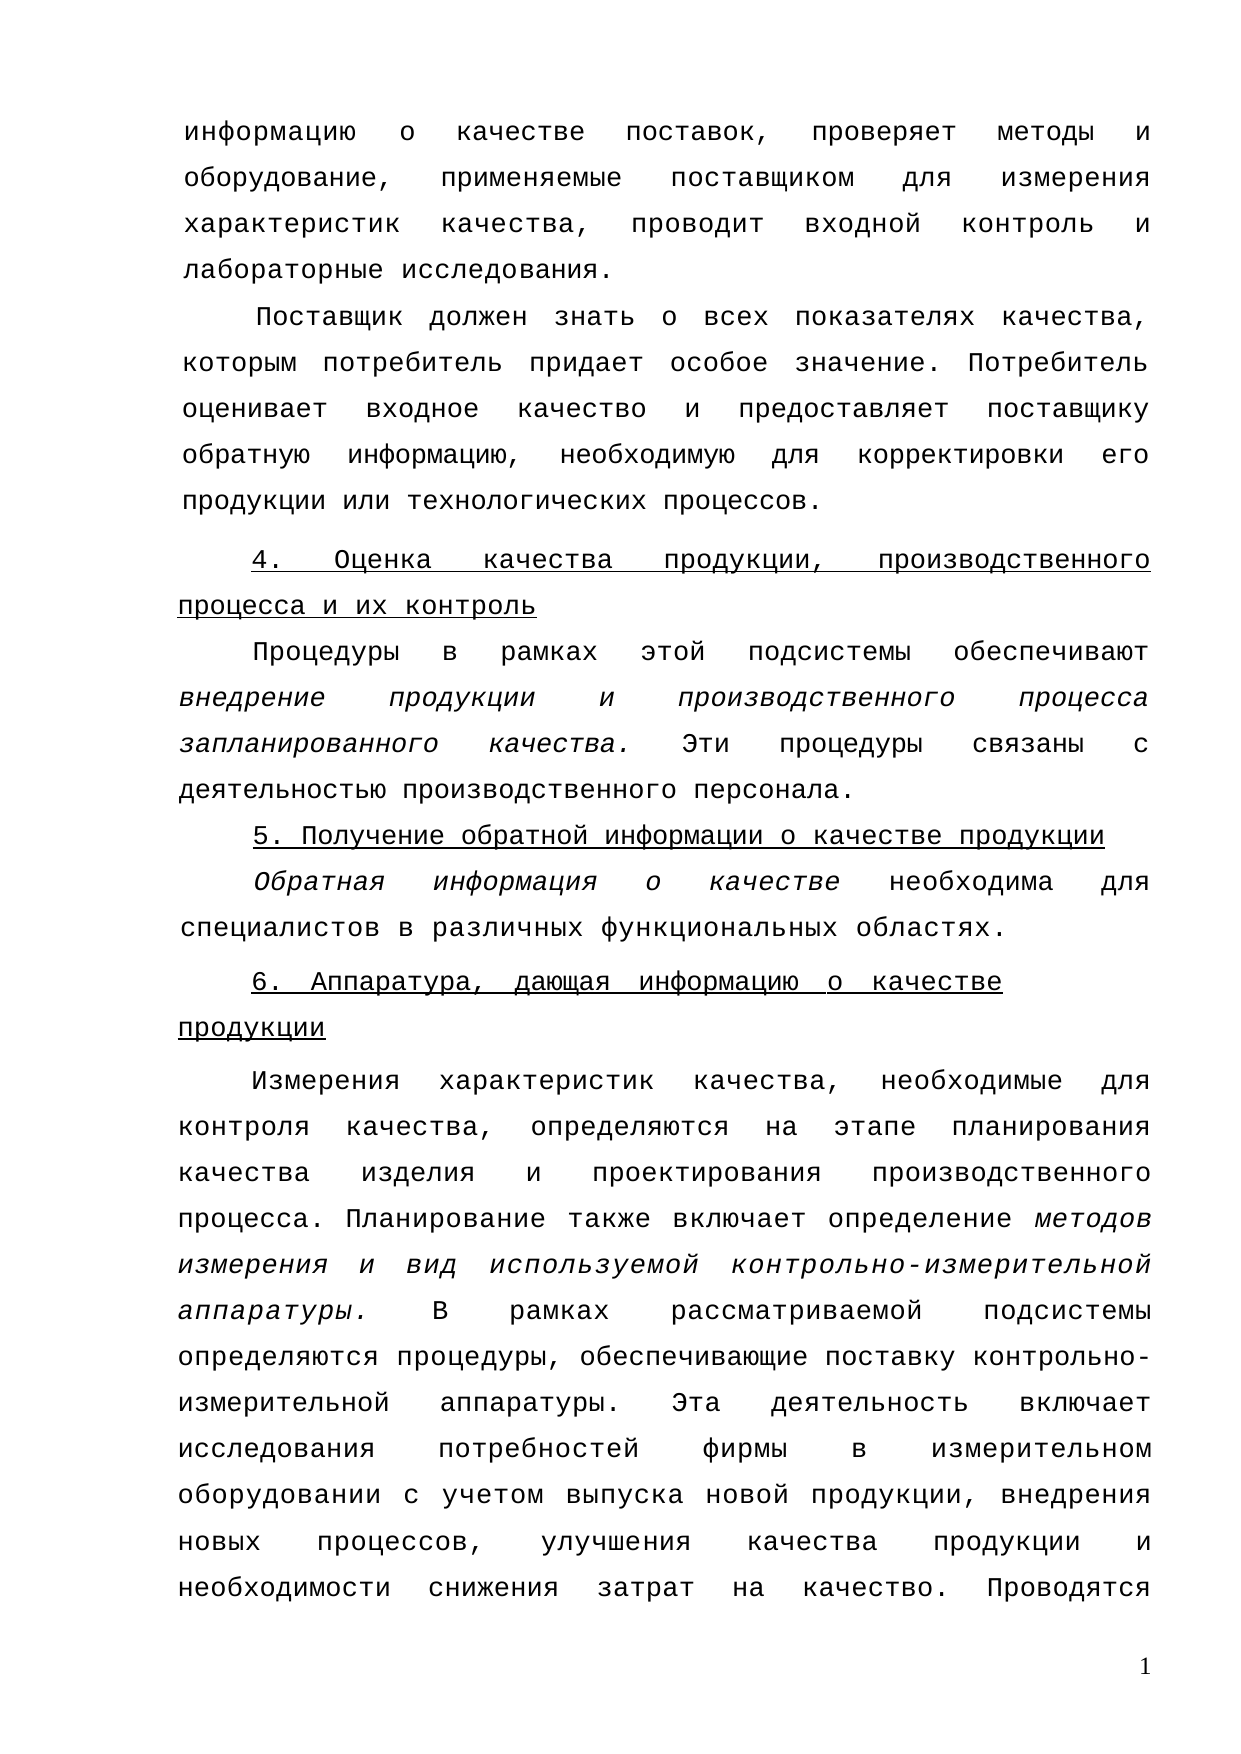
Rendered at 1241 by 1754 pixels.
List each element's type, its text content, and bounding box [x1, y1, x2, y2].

text Поставщик должен знать о всех показателях качества, которым потребитель придает особое значение. Потребитель оценивает входное качество и предоставляет поставщику обратную информацию, необходимую для корректировки его продукции или технологических процессов. [182, 302, 1149, 517]
text 6. Аппаратура, дающая информацию о качестве продукции [177, 967, 1003, 1044]
text Процедуры в рамках этой подсистемы обеспечивают внедрение продукции и производственного процесса запланированного качества. Эти процедуры связаны с деятельностью производственного персонала. [179, 638, 1149, 806]
text 5. Получение обратной информации о качестве продукции [179, 822, 1149, 852]
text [183, 118, 1152, 287]
text Обратная информация о качестве необходима для специалистов в различных функциональных областях. [180, 868, 1151, 944]
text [177, 1067, 1152, 1604]
text 4. Оценка качества продукции, производственного процесса и их контроль [177, 546, 1151, 622]
